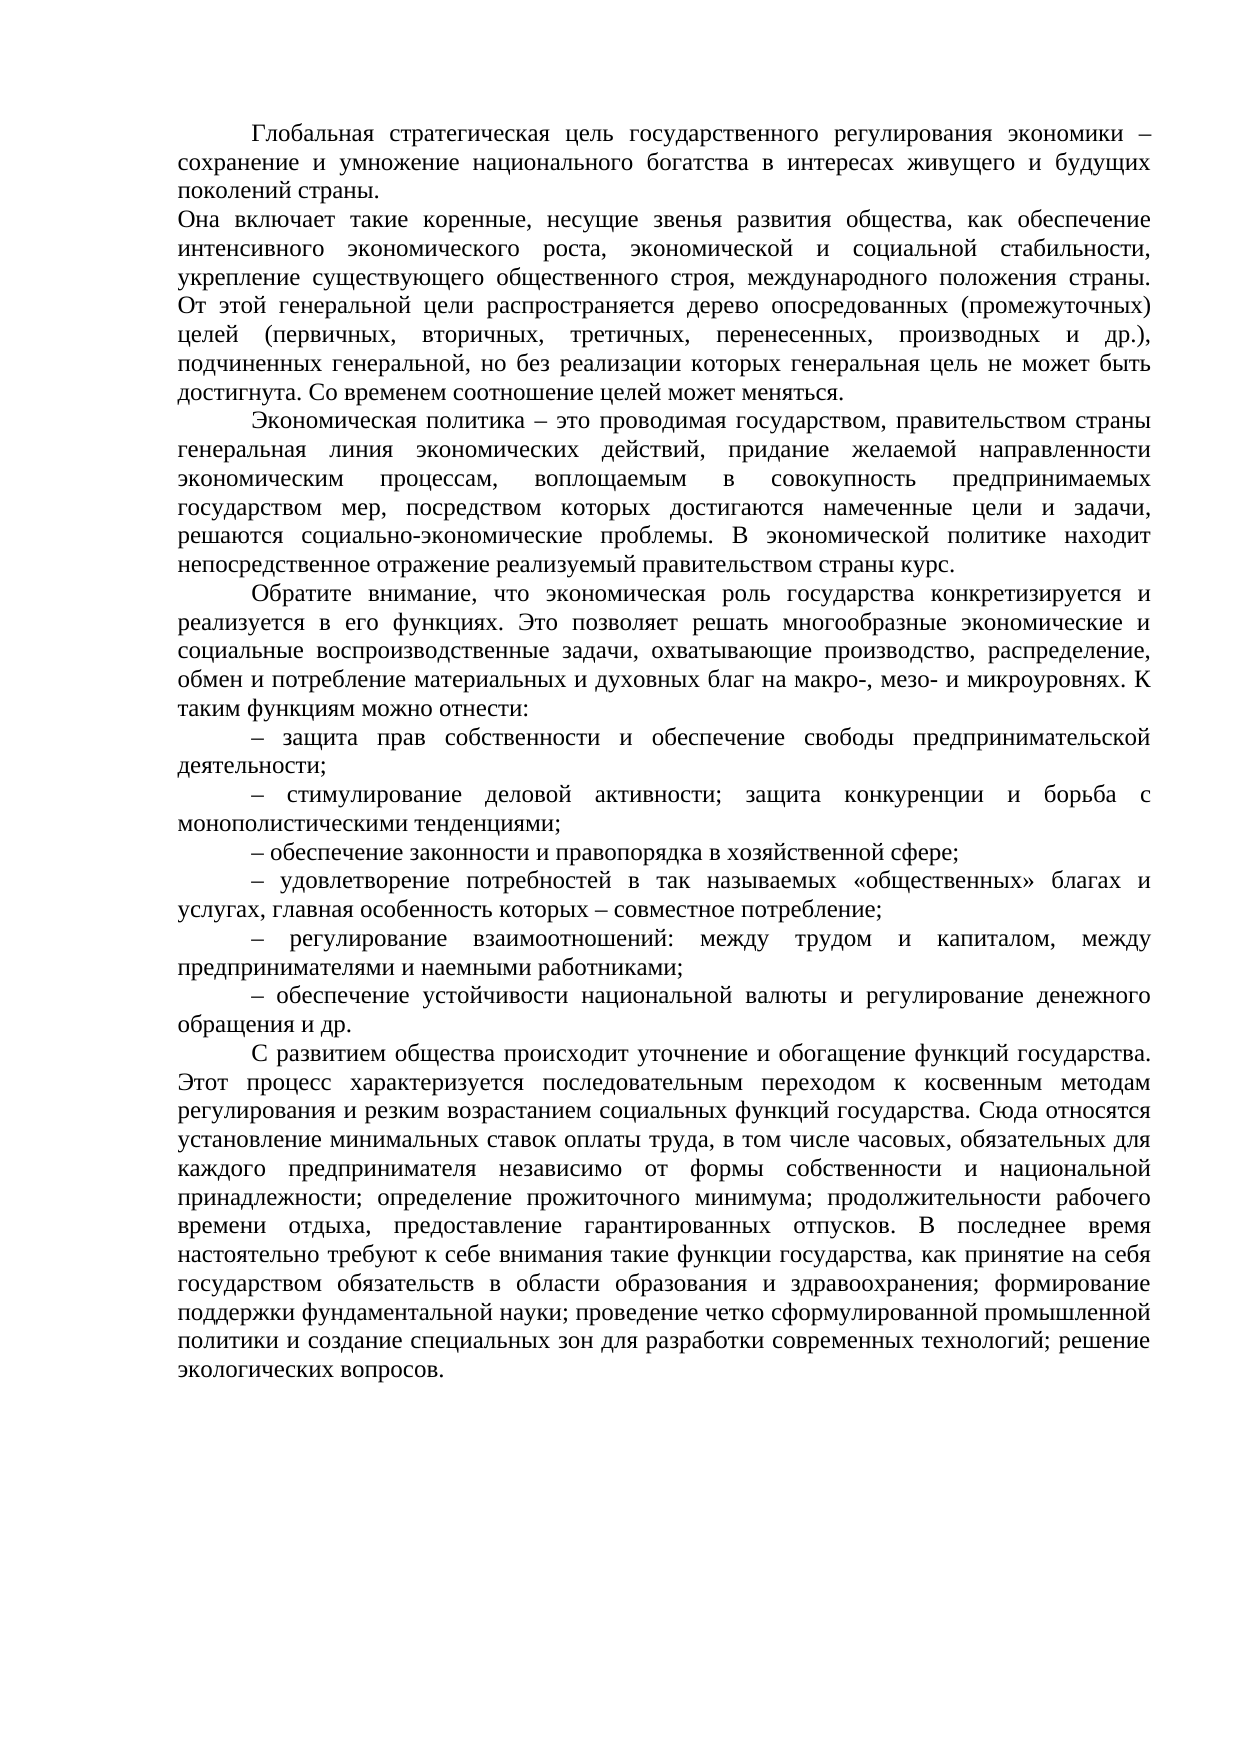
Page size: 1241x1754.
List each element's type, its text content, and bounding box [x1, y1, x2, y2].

text – стимулирование деловой активности; защита конкуренции и борьба с монополистическими тенденциями; [177, 779, 1152, 837]
text – регулирование взаимоотношений: между трудом и капиталом, между предпринимателями и наемными работниками; [177, 923, 1152, 981]
text Глобальная стратегическая цель государственного регулирования экономики – сохранение и умножение национального богатства в интересах живущего и будущих поколений страны. [177, 118, 1152, 204]
text С развитием общества происходит уточнение и обогащение функций государства. Этот процесс характеризуется последовательным переходом к косвенным методам регулирования и резким возрастанием социальных функций государства. Сюда относятся установление минимальных ставок оплаты труда, в том числе часовых, обязательных для каждого предпринимателя независимо от формы собственности и национальной принадлежности; определение прожиточного минимума; продолжительности рабочего времени отдыха, предоставление гарантированных отпусков. В последнее время настоятельно требуют к себе внимания такие функции государства, как принятие на себя государством обязательств в области образования и здравоохранения; формирование поддержки фундаментальной науки; проведение четко сформулированной промышленной политики и создание специальных зон для разработки современных технологий; решение экологических вопросов. [177, 1038, 1152, 1383]
text – обеспечение законности и правопорядка в хозяйственной сфере; [177, 837, 1152, 866]
text Она включает такие коренные, несущие звенья развития общества, как обеспечение интенсивного экономического роста, экономической и социальной стабильности, укрепление существующего общественного строя, международного положения страны. От этой генеральной цели распространяется дерево опосредованных (промежуточных) целей (первичных, вторичных, третичных, перенесенных, производных и др.), подчиненных генеральной, но без реализации которых генеральная цель не может быть достигнута. Со временем соотношение целей может меняться. [177, 204, 1152, 406]
text Обратите внимание, что экономическая роль государства конкретизируется и реализуется в его функциях. Это позволяет решать многообразные экономические и социальные воспроизводственные задачи, охватывающие производство, распределение, обмен и потребление материальных и духовных благ на макро-, мезо- и микроуровнях. К таким функциям можно отнести: [177, 578, 1152, 722]
text – удовлетворение потребностей в так называемых «общественных» благах и услугах, главная особенность которых – совместное потребление; [177, 866, 1152, 923]
text Экономическая политика – это проводимая государством, правительством страны генеральная линия экономических действий, придание желаемой направленности экономическим процессам, воплощаемым в совокупность предпринимаемых государством мер, посредством которых достигаются намеченные цели и задачи, решаются социально-экономические проблемы. В экономической политике находит непосредственное отражение реализуемый правительством страны курс. [177, 406, 1152, 578]
text – защита прав собственности и обеспечение свободы предпринимательской деятельности; [177, 722, 1152, 779]
text – обеспечение устойчивости национальной валюты и регулирование денежного обращения и др. [177, 981, 1152, 1038]
